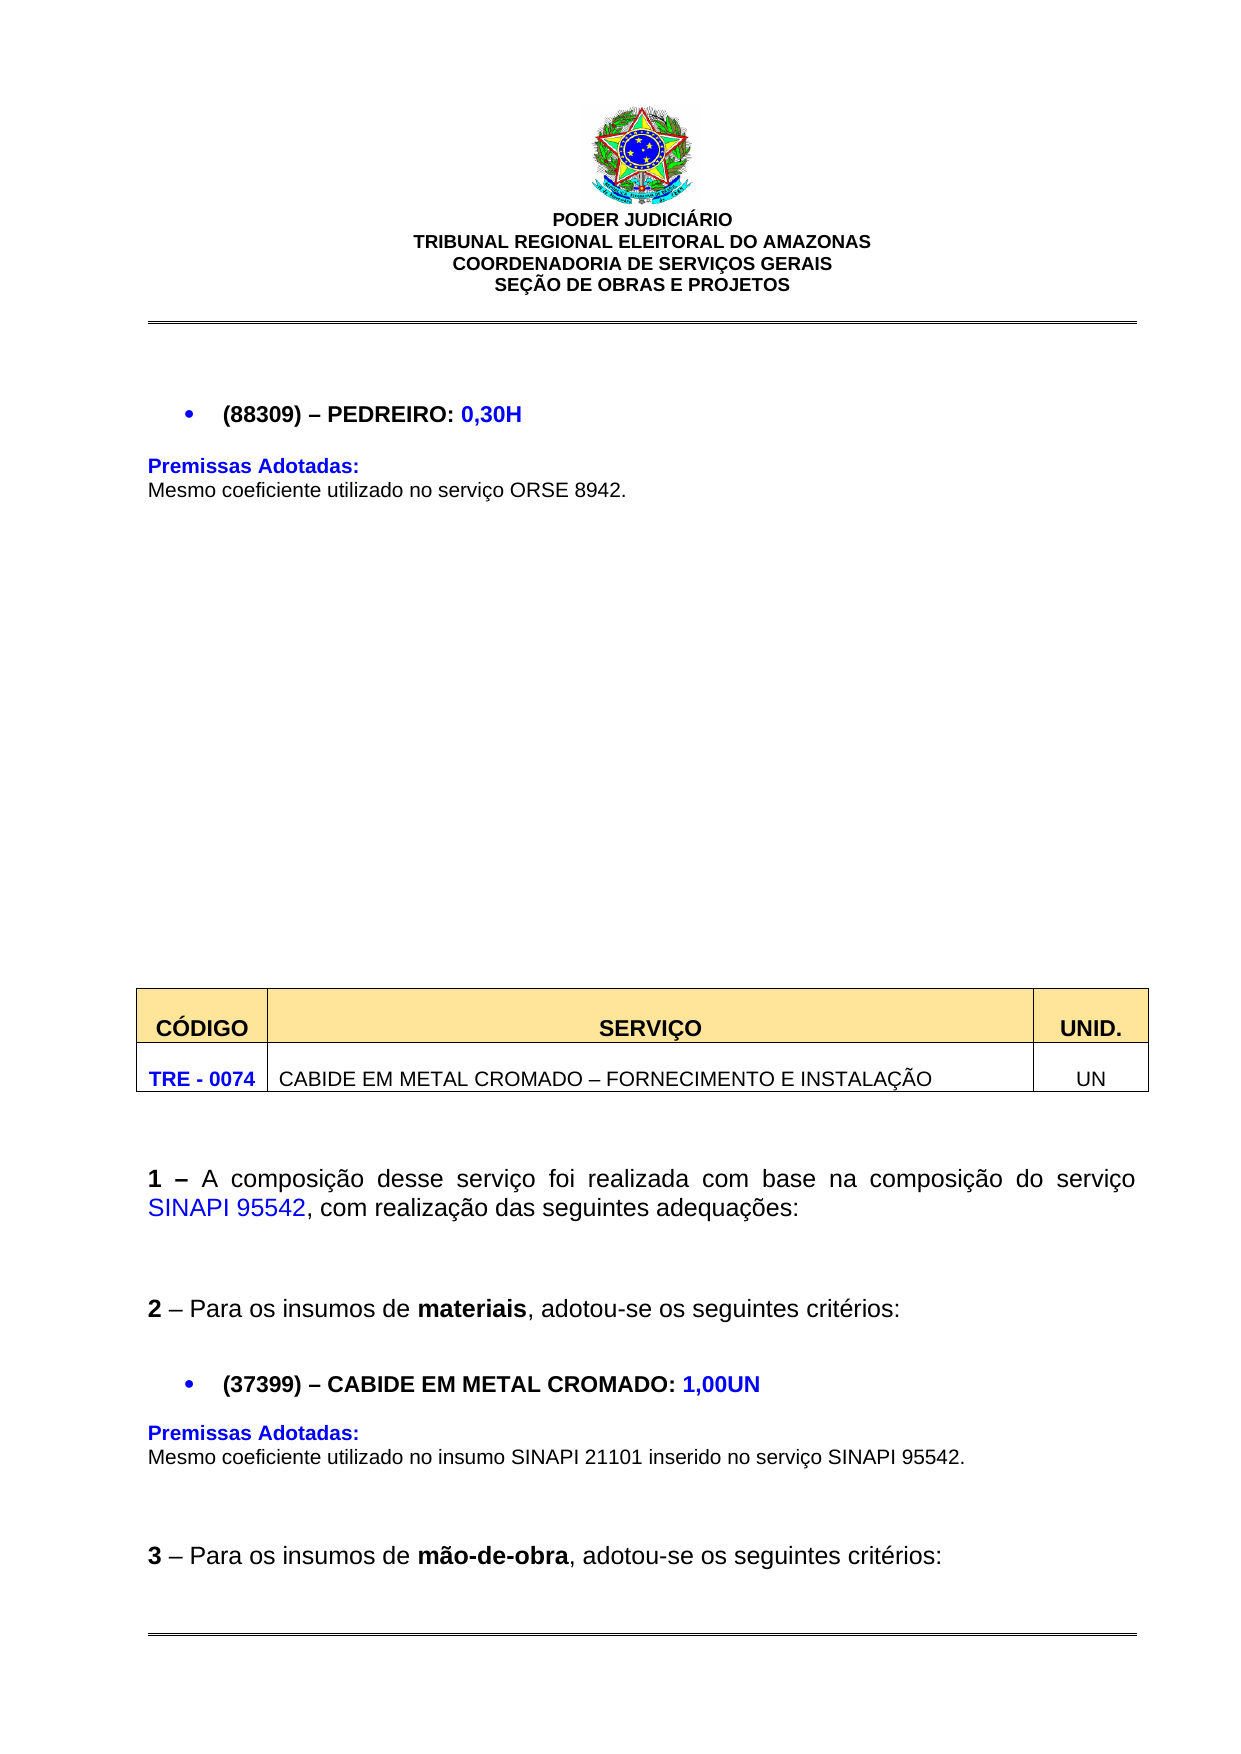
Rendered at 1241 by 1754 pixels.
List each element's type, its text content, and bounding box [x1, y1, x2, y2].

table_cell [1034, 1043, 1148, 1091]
text Mesmo coeficiente utilizado no insumo SINAPI 21101 inserido no serviço SINAPI 95542. [148, 1445, 1137, 1469]
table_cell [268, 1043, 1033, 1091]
list (88309) – PEDREIRO: 0,30H [185, 401, 1137, 427]
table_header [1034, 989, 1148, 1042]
text 3 – Para os insumos de mão-de-obra, adotou-se os seguintes critérios: [148, 1541, 1137, 1570]
text Premissas Adotadas: [148, 1421, 1137, 1445]
text Premissas Adotadas: [148, 454, 1137, 478]
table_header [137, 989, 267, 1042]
list (37399) – CABIDE EM METAL CROMADO: 1,00UN [185, 1371, 1137, 1397]
text 1 – A composição desse serviço foi realizada com base na composição do serviço SINAPI 95542, com realização das seguintes adequações: [148, 1164, 1137, 1222]
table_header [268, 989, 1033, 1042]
text 2 – Para os insumos de materiais, adotou-se os seguintes critérios: [148, 1294, 1137, 1322]
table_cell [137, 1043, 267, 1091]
text Mesmo coeficiente utilizado no serviço ORSE 8942. [148, 478, 1137, 502]
